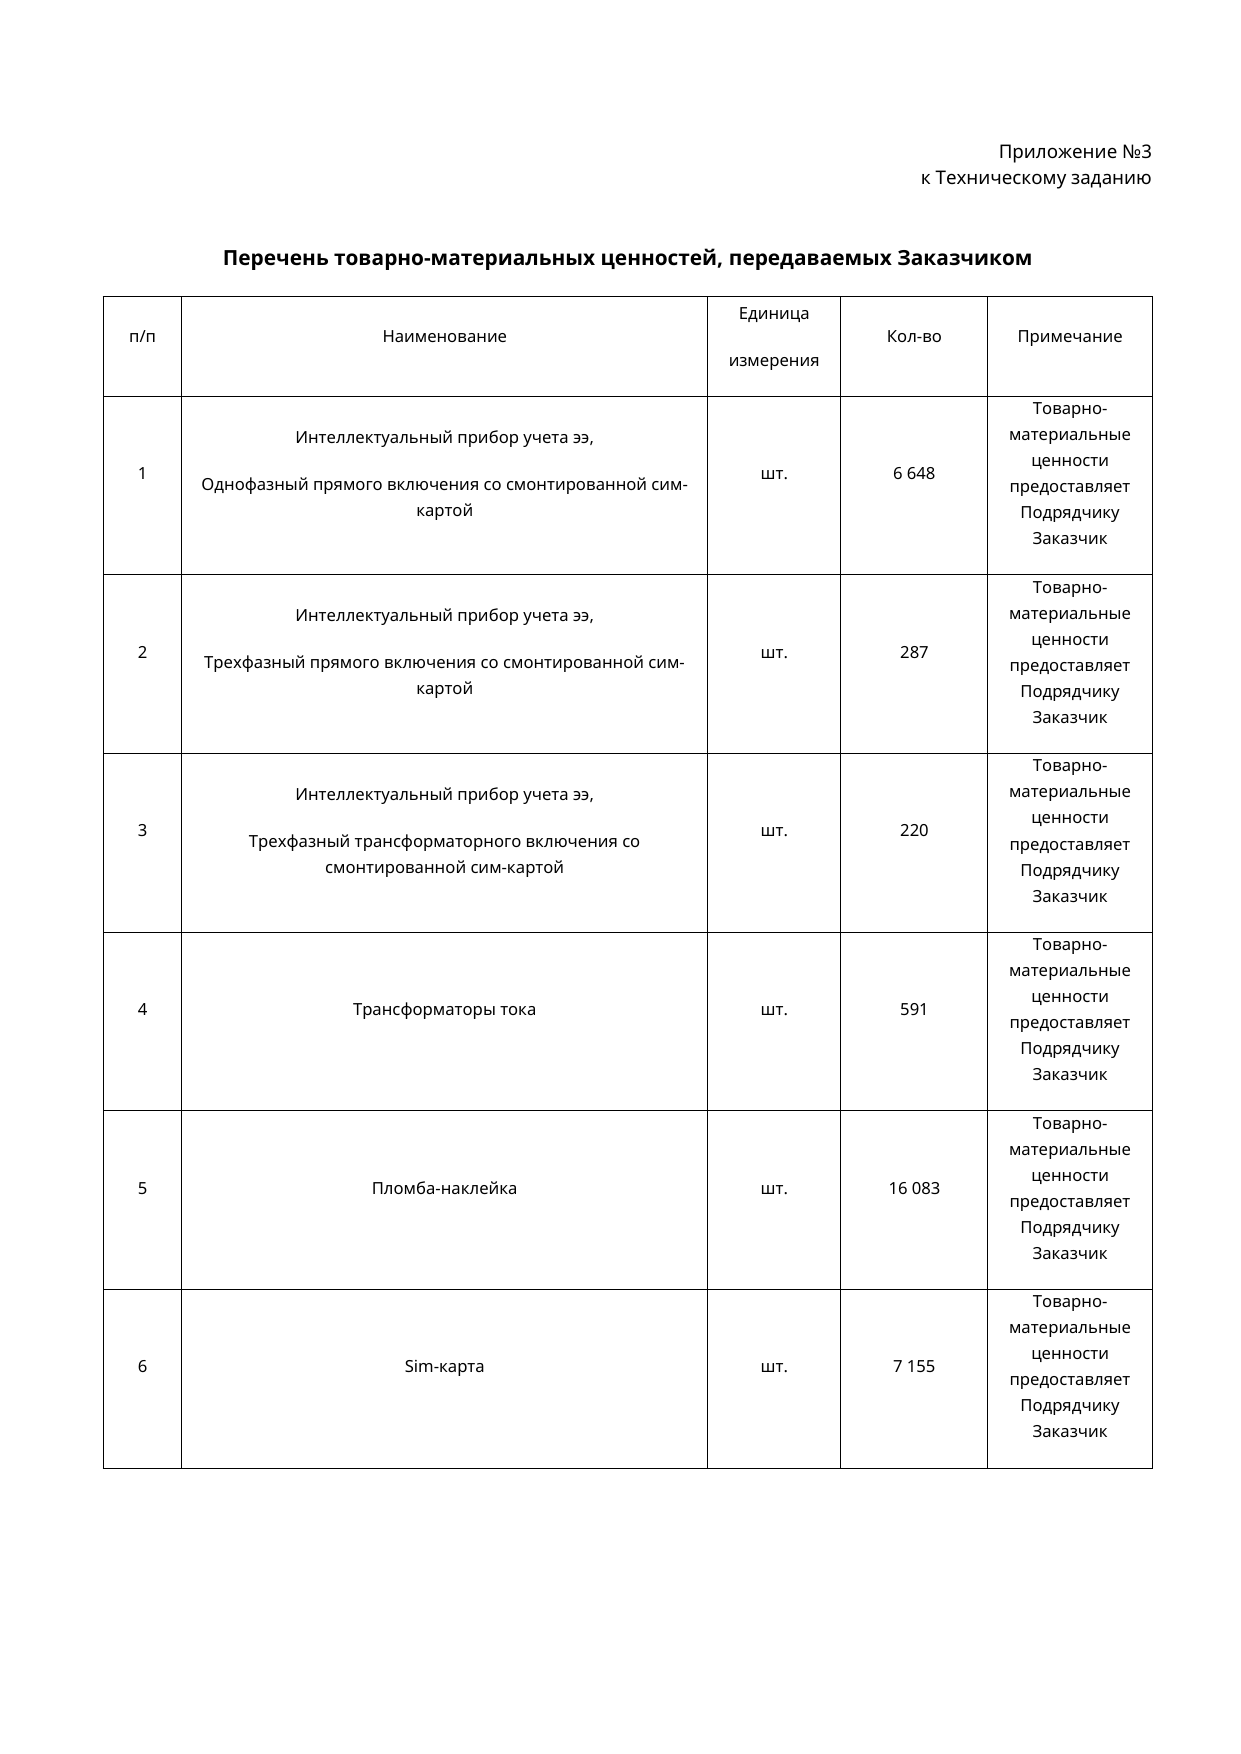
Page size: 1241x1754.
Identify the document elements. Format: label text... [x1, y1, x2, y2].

table_header Наименование [182, 297, 707, 396]
table_cell Пломба-наклейка [182, 1111, 707, 1289]
table_cell Sim-карта [182, 1290, 707, 1467]
table_cell Товарно-материальные ценности предоставляет Подрядчику Заказчик [988, 397, 1152, 574]
table_cell 591 [841, 933, 987, 1110]
table_cell Трансформаторы тока [182, 933, 707, 1110]
table_header Единица измерения [708, 297, 840, 396]
table_cell Интеллектуальный прибор учета ээ, Трехфазный прямого включения со смонтированной сим-картой [182, 575, 707, 753]
table_cell 2 [104, 575, 181, 753]
table_header п/п [104, 297, 181, 396]
subtitle Приложение №3 [812, 139, 1152, 164]
table_cell Интеллектуальный прибор учета ээ, Трехфазный трансформаторного включения со смонтированной сим-картой [182, 754, 707, 932]
table_cell Товарно-материальные ценности предоставляет Подрядчику Заказчик [988, 754, 1152, 932]
table_cell шт. [708, 575, 840, 753]
table_cell 4 [104, 933, 181, 1110]
table_cell 5 [104, 1111, 181, 1289]
table_cell Товарно-материальные ценности предоставляет Подрядчику Заказчик [988, 575, 1152, 753]
text к Техническому заданию [812, 164, 1152, 190]
table_cell Товарно-материальные ценности предоставляет Подрядчику Заказчик [988, 1111, 1152, 1289]
table_cell шт. [708, 1290, 840, 1467]
table_cell Товарно-материальные ценности предоставляет Подрядчику Заказчик [988, 1290, 1152, 1467]
table_cell 1 [104, 397, 181, 574]
table_cell 287 [841, 575, 987, 753]
table_cell 220 [841, 754, 987, 932]
table_cell 7 155 [841, 1290, 987, 1467]
table_cell Товарно-материальные ценности предоставляет Подрядчику Заказчик [988, 933, 1152, 1110]
table_cell шт. [708, 754, 840, 932]
table_cell 16 083 [841, 1111, 987, 1289]
table_cell 6 [104, 1290, 181, 1467]
table_header Примечание [988, 297, 1152, 396]
table_cell шт. [708, 933, 840, 1110]
table_cell Интеллектуальный прибор учета ээ, Однофазный прямого включения со смонтированной сим-картой [182, 397, 707, 574]
table_cell шт. [708, 1111, 840, 1289]
text Перечень товарно-материальных ценностей, передаваемых Заказчиком [103, 243, 1152, 271]
table_cell 6 648 [841, 397, 987, 574]
table_header Кол-во [841, 297, 987, 396]
table_cell шт. [708, 397, 840, 574]
table_cell 3 [104, 754, 181, 932]
